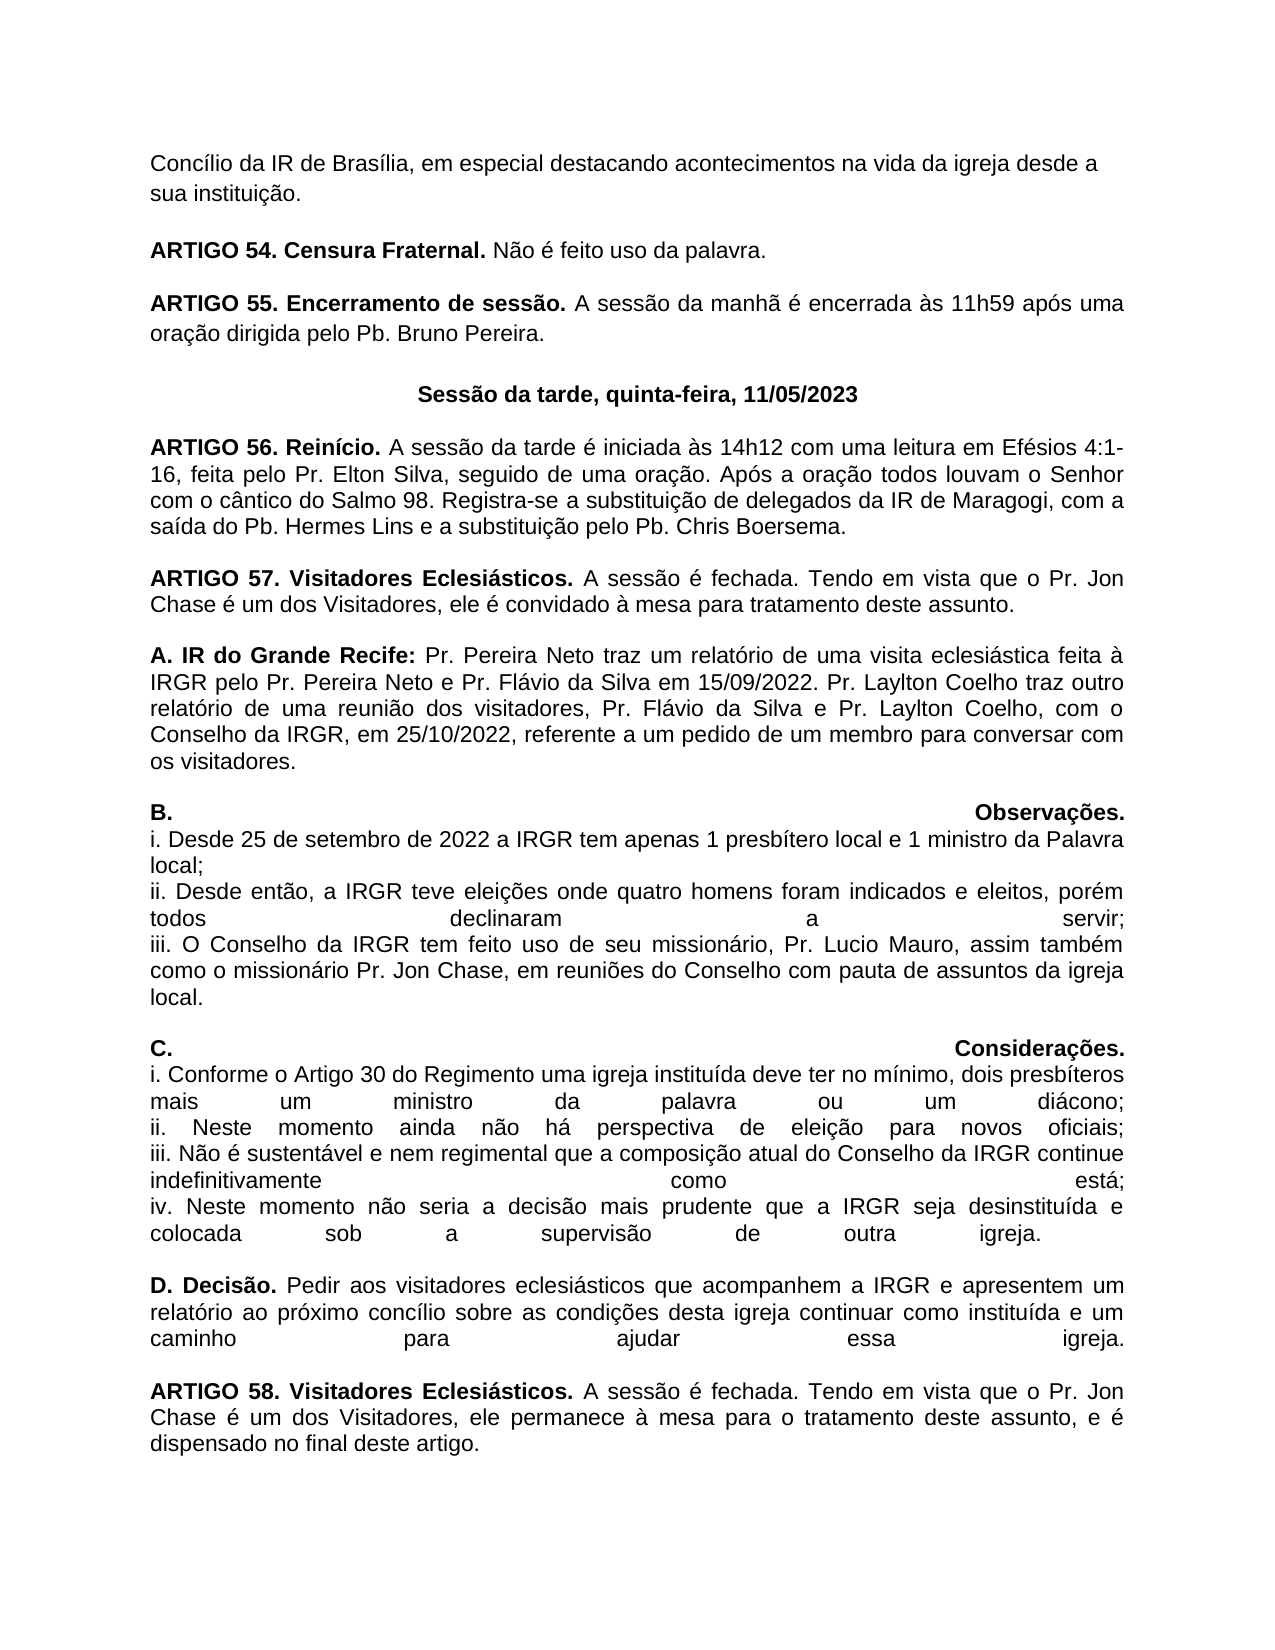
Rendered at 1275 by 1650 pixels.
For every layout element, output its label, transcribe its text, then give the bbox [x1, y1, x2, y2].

text ARTIGO 56. Reinício. A sessão da tarde é iniciada às 14h12 com uma leitura em Efésios 4:1-16, feita pelo Pr. Elton Silva, seguido de uma oração. Após a oração todos louvam o Senhor com o cântico do Salmo 98. Registra-se a substituição de delegados da IR de Maragogi, com a saída do Pb. Hermes Lins e a substituição pelo Pb. Chris Boersema. [150, 434, 1125, 540]
text A. IR do Grande Recife: Pr. Pereira Neto traz um relatório de uma visita eclesiástica feita à IRGR pelo Pr. Pereira Neto e Pr. Flávio da Silva em 15/09/2022. Pr. Laylton Coelho traz outro relatório de uma reunião dos visitadores, Pr. Flávio da Silva e Pr. Laylton Coelho, com o Conselho da IRGR, em 25/10/2022, referente a um pedido de um membro para conversar com os visitadores. [150, 642, 1125, 774]
text ARTIGO 55. Encerramento de sessão. A sessão da manhã é encerrada às 11h59 após uma oração dirigida pelo Pb. Bruno Pereira. [150, 290, 1125, 347]
text Sessão da tarde, quinta-feira, 11/05/2023 [150, 381, 1125, 407]
text ARTIGO 54. Censura Fraternal. Não é feito uso da palavra. [150, 210, 1125, 263]
text B. Observações. i. Desde 25 de setembro de 2022 a IRGR tem apenas 1 presbítero local e 1 ministro da Palavra local; ii. Desde então, a IRGR teve eleições onde quatro homens foram indicados e eleitos, porém todos declinaram a servir; iii. O Conselho da IRGR tem feito uso de seu missionário, Pr. Lucio Mauro, assim também como o missionário Pr. Jon Chase, em reuniões do Conselho com pauta de assuntos da igreja local. [150, 799, 1125, 1010]
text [150, 150, 1125, 207]
text C. Considerações. i. Conforme o Artigo 30 do Regimento uma igreja instituída deve ter no mínimo, dois presbíteros mais um ministro da palavra ou um diácono; ii. Neste momento ainda não há perspectiva de eleição para novos oficiais; iii. Não é sustentável e nem regimental que a composição atual do Conselho da IRGR continue indefinitivamente como está; iv. Neste momento não seria a decisão mais prudente que a IRGR seja desinstituída e colocada sob a supervisão de outra igreja. D. Decisão. Pedir aos visitadores eclesiásticos que acompanhem a IRGR e apresentem um relatório ao próximo concílio sobre as condições desta igreja continuar como instituída e um caminho para ajudar essa igreja. ARTIGO 58. Visitadores Eclesiásticos. A sessão é fechada. Tendo em vista que o Pr. Jon Chase é um dos Visitadores, ele permanece à mesa para o tratamento deste assunto, e é dispensado no final deste artigo. [150, 1035, 1125, 1457]
text ARTIGO 57. Visitadores Eclesiásticos. A sessão é fechada. Tendo em vista que o Pr. Jon Chase é um dos Visitadores, ele é convidado à mesa para tratamento deste assunto. [150, 565, 1125, 617]
